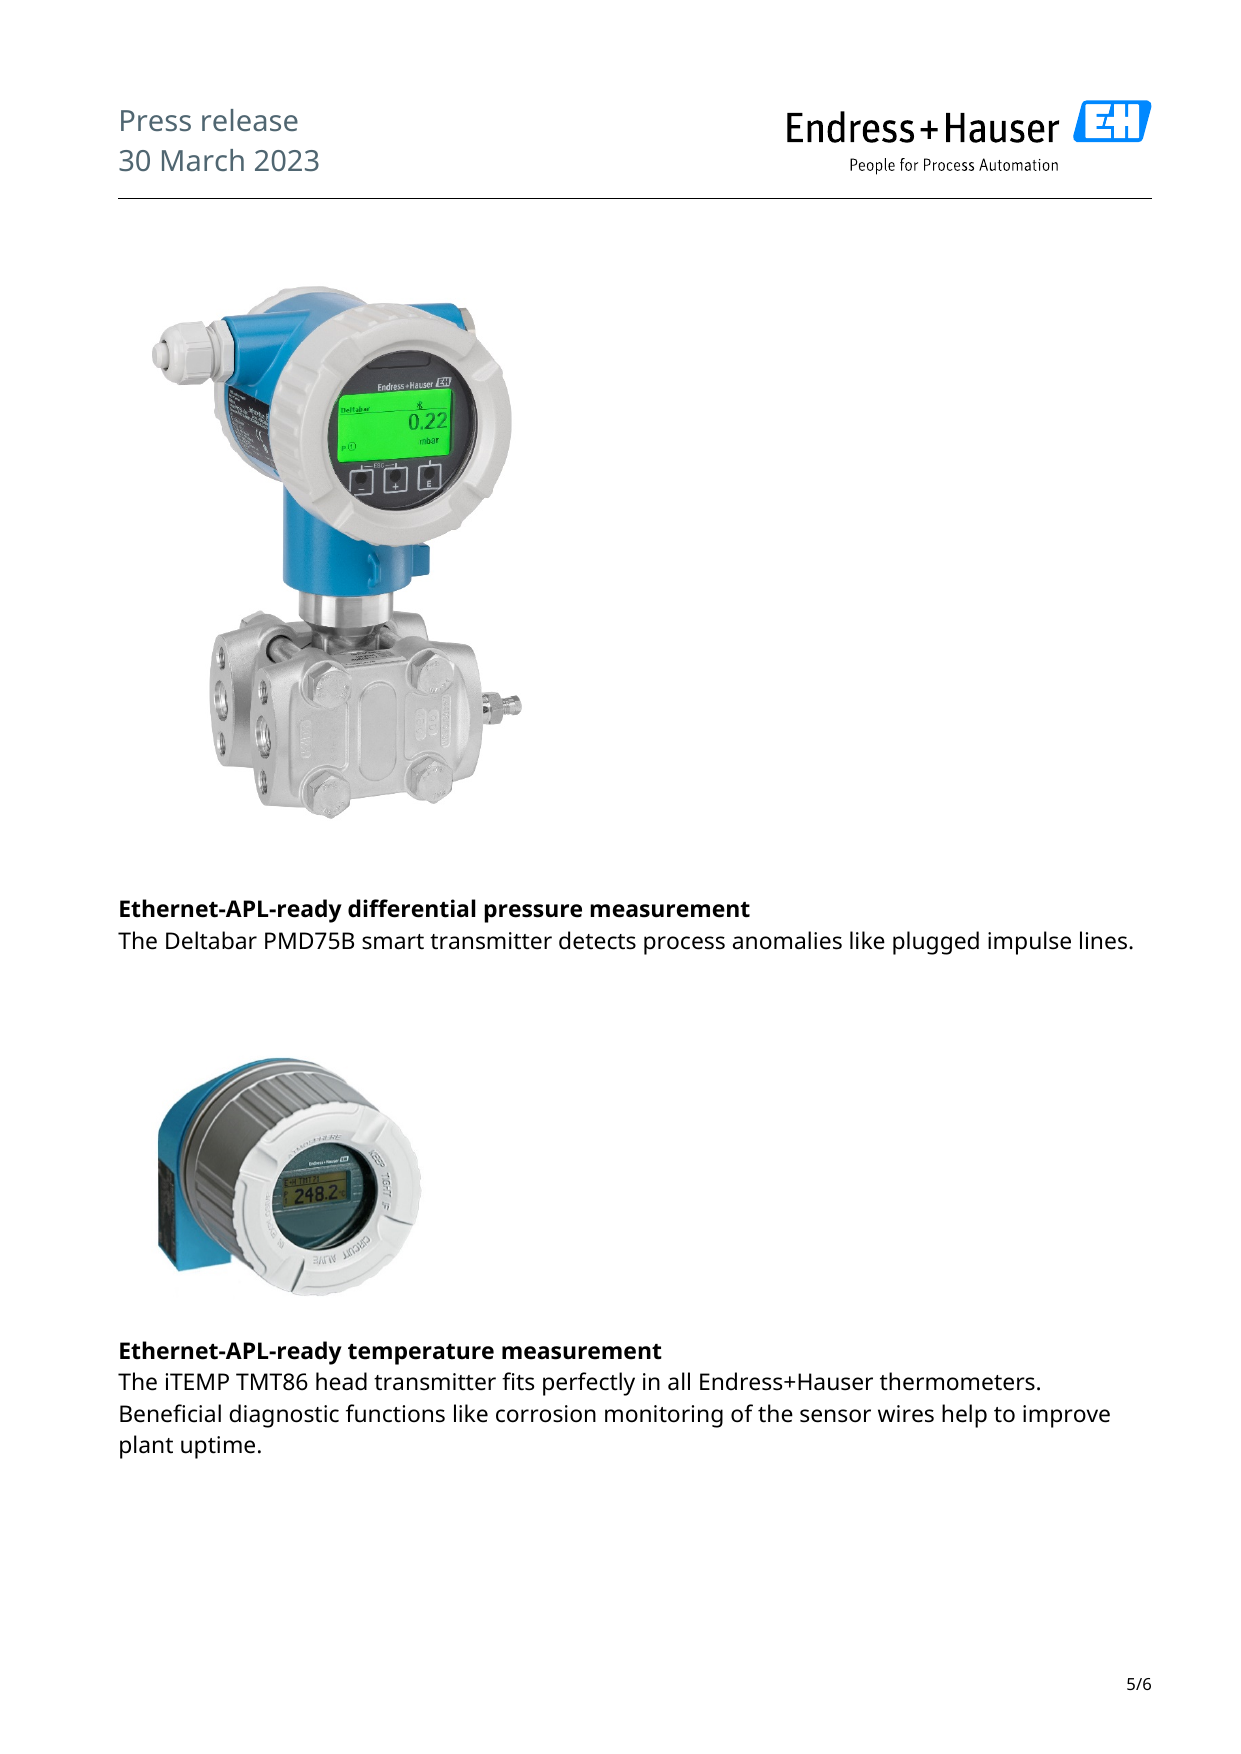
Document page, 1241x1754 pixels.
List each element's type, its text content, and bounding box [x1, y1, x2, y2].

text The iTEMP TMT86 head transmitter fits perfectly in all Endress+Hauser thermometers. Beneficial diagnostic functions like corrosion monitoring of the sensor wires help to improve plant uptime. [118, 1366, 1152, 1460]
title Ethernet-APL-ready differential pressure measurement [118, 893, 1152, 925]
text The Deltabar PMD75B smart transmitter detects process anomalies like plugged impulse lines. [118, 925, 1152, 956]
picture [118, 1045, 443, 1306]
title Ethernet-APL-ready temperature measurement [118, 1335, 1152, 1366]
picture [118, 265, 537, 865]
